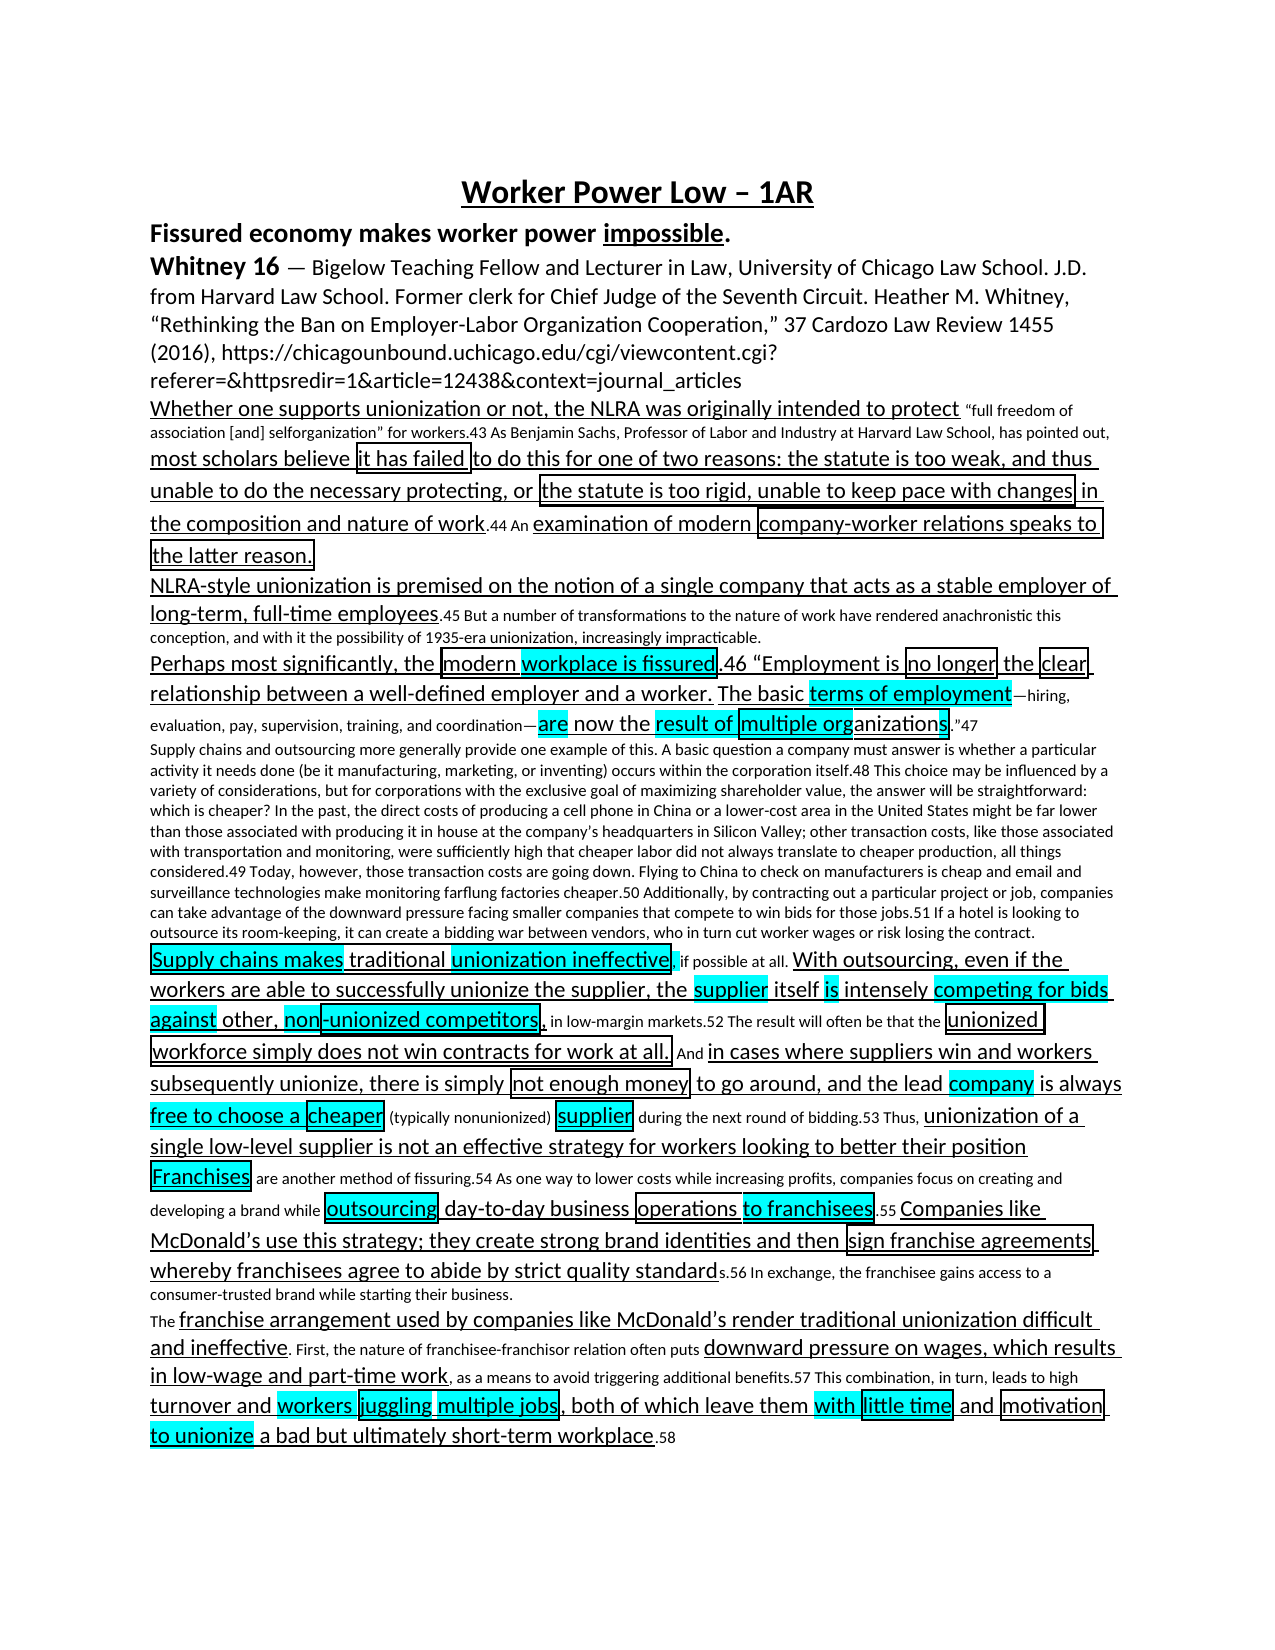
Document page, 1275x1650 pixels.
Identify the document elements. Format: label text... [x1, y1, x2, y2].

text Whitney 16 — Bigelow Teaching Fellow and Lecturer in Law, University of Chicago Law School. J.D. from Harvard Law School. Former clerk for Chief Judge of the Seventh Circuit. Heather M. Whitney, “Rethinking the Ban on Employer-Labor Organization Cooperation,” 37 Cardozo Law Review 1455 (2016), https://chicagounbound.uchicago.edu/cgi/viewcontent.cgi?referer=&httpsredir=1&article=12438&context=journal_articles [150, 249, 1125, 394]
text The franchise arrangement used by companies like McDonald’s render traditional unionization difficult and ineffective. First, the nature of franchisee-franchisor relation often puts downward pressure on wages, which results in low-wage and part-time work, as a means to avoid triggering additional benefits.57 This combination, in turn, leads to high turnover and workers juggling multiple jobs, both of which leave them with little time and motivation to unionize a bad but ultimately short-term workplace.58 [150, 1305, 1125, 1449]
text Whether one supports unionization or not, the NLRA was originally intended to protect “full freedom of association [and] selforganization” for workers.43 As Benjamin Sachs, Professor of Labor and Industry at Harvard Law School, has pointed out, most scholars believe it has failed to do this for one of two reasons: the statute is too weak, and thus unable to do the necessary protecting, or the statute is too rigid, unable to keep pace with changes in the composition and nature of work.44 An examination of modern company-worker relations speaks to the latter reason. [150, 394, 1125, 571]
text NLRA-style unionization is premised on the notion of a single company that acts as a stable employer of long-term, full-time employees.45 But a number of transformations to the nature of work have rendered anachronistic this conception, and with it the possibility of 1935-era unionization, increasingly impracticable. [150, 571, 1125, 647]
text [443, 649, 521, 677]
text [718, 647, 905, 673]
text Perhaps most significantly, the modern workplace is fissured.46 “Employment is no longer the clear relationship between a well-defined employer and a worker. The basic terms of employment—hiring, evaluation, pay, supervision, training, and coordination—are now the result of multiple organizations.”47 [150, 675, 949, 740]
text Supply chains makes traditional unionization ineffective, if possible at all. With outsourcing, even if the workers are able to successfully unionize the supplier, the supplier itself is intensely competing for bids against other, non-unionized competitors, in low-margin markets.52 The result will often be that the unionized workforce simply does not win contracts for work at all. And in cases where suppliers win and workers subsequently unionize, there is simply not enough money to go around, and the lead company is always free to choose a cheaper (typically nonunionized) supplier during the next round of bidding.53 Thus, unionization of a single low-level supplier is not an effective strategy for workers looking to better their position Franchises are another method of fissuring.54 As one way to lower costs while increasing profits, companies focus on creating and developing a brand while outsourcing day-to-day business operations to franchisees.55 Companies like McDonald’s use this strategy; they create strong brand identities and then sign franchise agreements whereby franchisees agree to abide by strict quality standards.56 In exchange, the franchisee gains access to a consumer-trusted brand while starting their business. [150, 943, 1125, 1305]
text Perhaps most significantly, the modern workplace is fissured.46 “Employment is no longer the clear relationship between a well-defined employer and a worker. The basic terms of employment—hiring, evaluation, pay, supervision, training, and coordination—are now the result of multiple organizations.”47 [906, 647, 1125, 740]
text Fissured economy makes worker power impossible. [150, 216, 1125, 249]
text Supply chains and outsourcing more generally provide one example of this. A basic question a company must answer is whether a particular activity it needs done (be it manufacturing, marketing, or inventing) occurs within the corporation itself.48 This choice may be influenced by a variety of considerations, but for corporations with the exclusive goal of maximizing shareholder value, the answer will be straightforward: which is cheaper? In the past, the direct costs of producing a cell phone in China or a lower-cost area in the United States might be far lower than those associated with producing it in house at the company’s headquarters in Silicon Valley; other transaction costs, like those associated with transportation and monitoring, were sufficiently high that cheaper labor did not always translate to cheaper production, all things considered.49 Today, however, those transaction costs are going down. Flying to China to check on manufacturers is cheap and email and surveillance technologies make monitoring farflung factories cheaper.50 Additionally, by contracting out a particular project or job, companies can take advantage of the downward pressure facing smaller companies that compete to win bids for those jobs.51 If a hotel is looking to outsource its room-keeping, it can create a bidding war between vendors, who in turn cut worker wages or risk losing the contract. [150, 740, 1125, 943]
subtitle Worker Power Low – 1AR [150, 171, 1125, 212]
